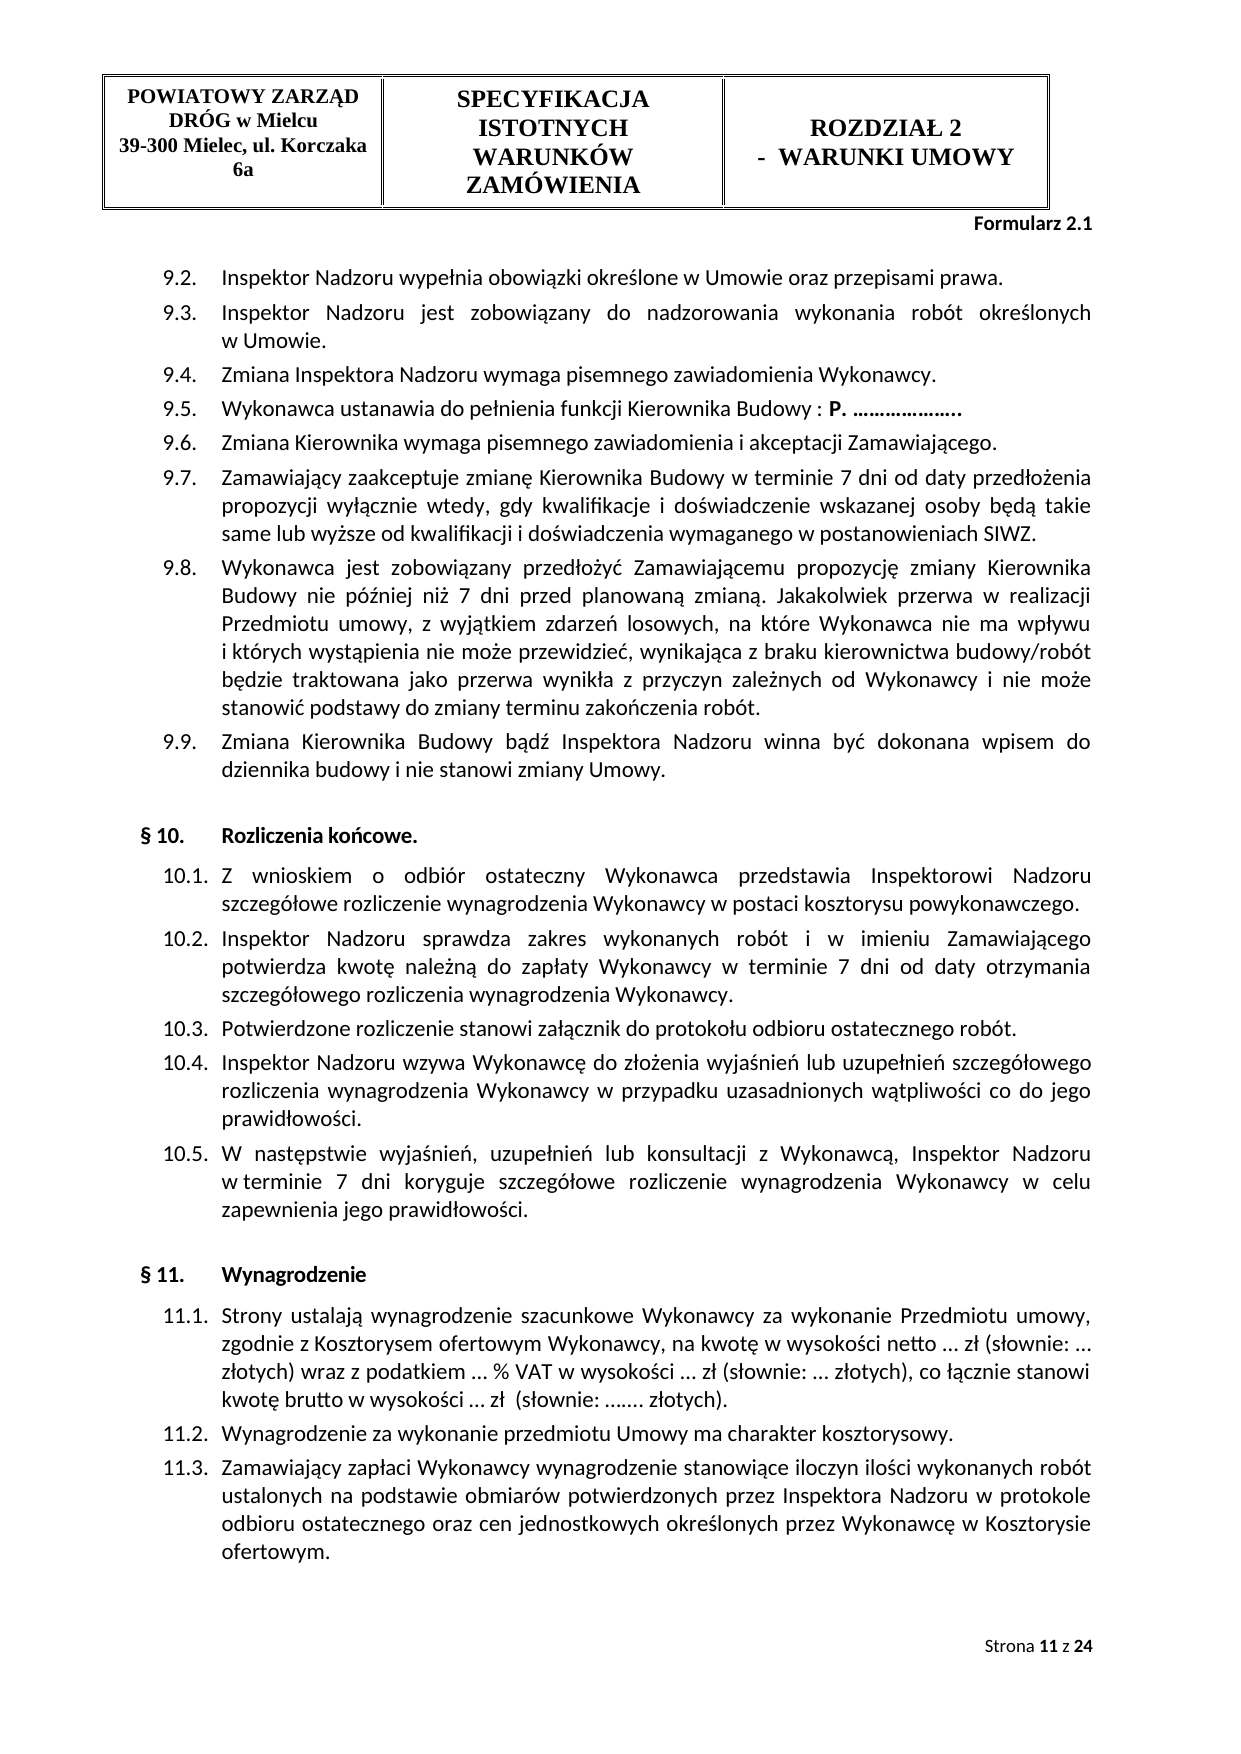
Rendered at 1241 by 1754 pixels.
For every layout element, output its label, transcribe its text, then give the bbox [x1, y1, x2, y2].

subtitle Zamawiający zaakceptuje zmianę Kierownika Budowy w terminie 7 dni od daty przedłożenia propozycji wyłącznie wtedy, gdy kwalifikacje i doświadczenie wskazanej osoby będą takie same lub wyższe od kwalifikacji i doświadczenia wymaganego w postanowieniach SIWZ. [162, 463, 1093, 547]
subtitle Inspektor Nadzoru wzywa Wykonawcę do złożenia wyjaśnień lub uzupełnień szczegółowego rozliczenia wynagrodzenia Wykonawcy w przypadku uzasadnionych wątpliwości co do jego prawidłowości. [162, 1048, 1093, 1132]
subtitle Wykonawca jest zobowiązany przedłożyć Zamawiającemu propozycję zmiany Kierownika Budowy nie później niż 7 dni przed planowaną zmianą. Jakakolwiek przerwa w realizacji Przedmiotu umowy, z wyjątkiem zdarzeń losowych, na które Wykonawca nie ma wpływu i których wystąpienia nie może przewidzieć, wynikająca z braku kierownictwa budowy/robót będzie traktowana jako przerwa wynikła z przyczyn zależnych od Wykonawcy i nie może stanowić podstawy do zmiany terminu zakończenia robót. [162, 553, 1093, 721]
subtitle Inspektor Nadzoru jest zobowiązany do nadzorowania wykonania robót określonych w Umowie. [162, 298, 1093, 354]
subtitle Inspektor Nadzoru sprawdza zakres wykonanych robót i w imieniu Zamawiającego potwierdza kwotę należną do zapłaty Wykonawcy w terminie 7 dni od daty otrzymania szczegółowego rozliczenia wynagrodzenia Wykonawcy. [162, 924, 1093, 1008]
subtitle Strony ustalają wynagrodzenie szacunkowe Wykonawcy za wykonanie Przedmiotu umowy, zgodnie z Kosztorysem ofertowym Wykonawcy, na kwotę w wysokości netto … zł (słownie: … złotych) wraz z podatkiem … % VAT w wysokości … zł (słownie: … złotych), co łącznie stanowi kwotę brutto w wysokości … zł (słownie: ….... złotych). [162, 1301, 1093, 1413]
subtitle Wynagrodzenie [162, 1260, 1093, 1288]
subtitle Zmiana Kierownika Budowy bądź Inspektora Nadzoru winna być dokonana wpisem do dziennika budowy i nie stanowi zmiany Umowy. [162, 727, 1093, 783]
subtitle Inspektor Nadzoru wypełnia obowiązki określone w Umowie oraz przepisami prawa. [162, 263, 1093, 291]
subtitle Zmiana Inspektora Nadzoru wymaga pisemnego zawiadomienia Wykonawcy. [162, 360, 1093, 388]
subtitle Zamawiający zapłaci Wykonawcy wynagrodzenie stanowiące iloczyn ilości wykonanych robót ustalonych na podstawie obmiarów potwierdzonych przez Inspektora Nadzoru w protokole odbioru ostatecznego oraz cen jednostkowych określonych przez Wykonawcę w Kosztorysie ofertowym. [162, 1453, 1093, 1566]
subtitle Potwierdzone rozliczenie stanowi załącznik do protokołu odbioru ostatecznego robót. [162, 1014, 1093, 1042]
subtitle W następstwie wyjaśnień, uzupełnień lub konsultacji z Wykonawcą, Inspektor Nadzoru w terminie 7 dni koryguje szczegółowe rozliczenie wynagrodzenia Wykonawcy w celu zapewnienia jego prawidłowości. [162, 1139, 1093, 1223]
subtitle Wykonawca ustanawia do pełnienia funkcji Kierownika Budowy : P. ……………….. [162, 394, 1093, 422]
subtitle Zmiana Kierownika wymaga pisemnego zawiadomienia i akceptacji Zamawiającego. [162, 428, 1093, 457]
subtitle Z wnioskiem o odbiór ostateczny Wykonawca przedstawia Inspektorowi Nadzoru szczegółowe rozliczenie wynagrodzenia Wykonawcy w postaci kosztorysu powykonawczego. [162, 862, 1093, 918]
subtitle Wynagrodzenie za wykonanie przedmiotu Umowy ma charakter kosztorysowy. [162, 1419, 1093, 1447]
subtitle Rozliczenia końcowe. [162, 821, 1093, 849]
